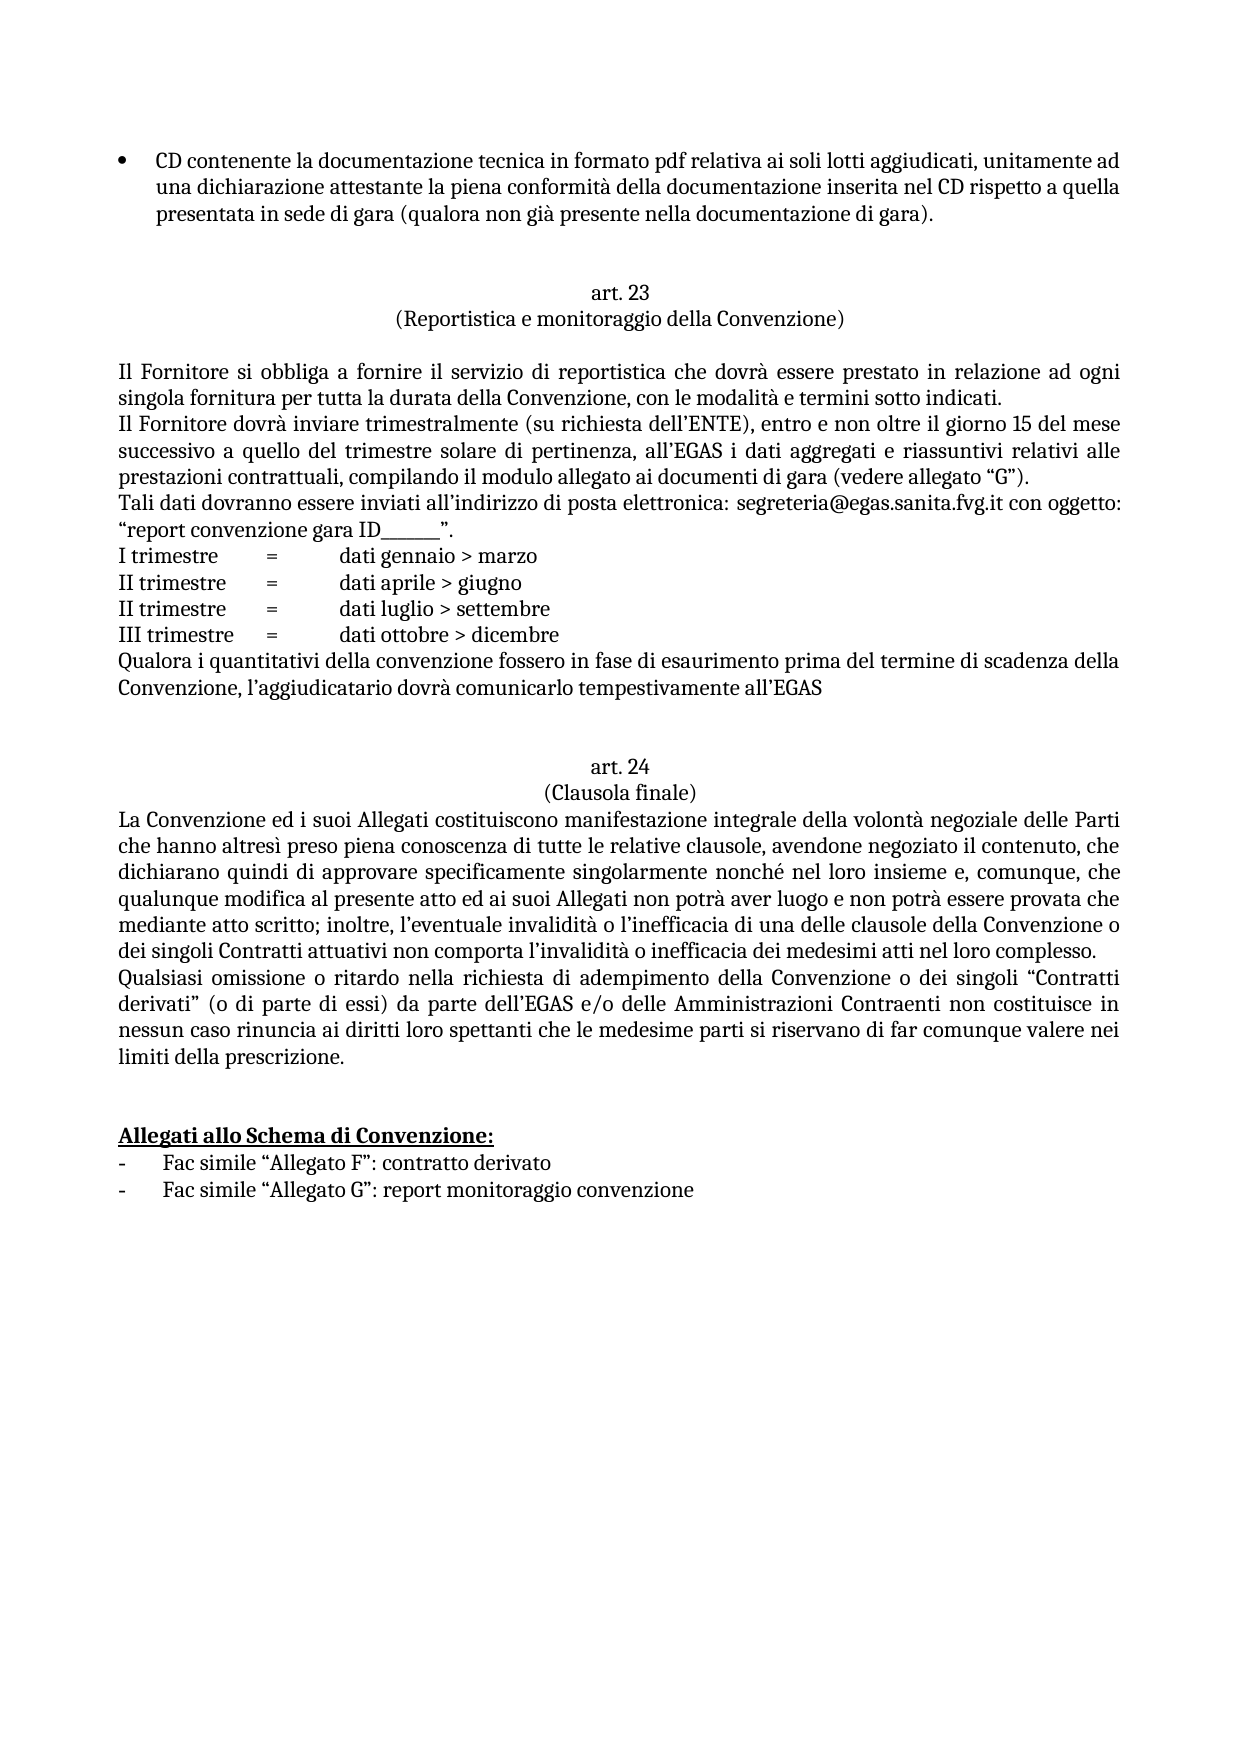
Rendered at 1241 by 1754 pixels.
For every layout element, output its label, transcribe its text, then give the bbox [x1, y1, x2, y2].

list Fac simile “Allegato G”: report monitoraggio convenzione [118, 1176, 1122, 1203]
text II trimestre = dati aprile > giugno [118, 569, 1122, 596]
text Qualsiasi omissione o ritardo nella richiesta di adempimento della Convenzione o dei singoli “Contratti derivati” (o di parte di essi) da parte dell’EGAS e/o delle Amministrazioni Contraenti non costituisce in nessun caso rinuncia ai diritti loro spettanti che le medesime parti si riservano di far comunque valere nei limiti della prescrizione. [118, 964, 1122, 1070]
list Fac simile “Allegato F”: contratto derivato [118, 1149, 1122, 1176]
text (Reportistica e monitoraggio della Convenzione) [118, 306, 1122, 332]
text III trimestre = dati ottobre > dicembre [118, 622, 1122, 648]
text art. 24 [118, 754, 1122, 780]
text II trimestre = dati luglio > settembre [118, 596, 1122, 622]
text La Convenzione ed i suoi Allegati costituiscono manifestazione integrale della volontà negoziale delle Parti che hanno altresì preso piena conoscenza di tutte le relative clausole, avendone negoziato il contenuto, che dichiarano quindi di approvare specificamente singolarmente nonché nel loro insieme e, comunque, che qualunque modifica al presente atto ed ai suoi Allegati non potrà aver luogo e non potrà essere provata che mediante atto scritto; inoltre, l’eventuale invalidità o l’inefficacia di una delle clausole della Convenzione o dei singoli Contratti attuativi non comporta l’invalidità o inefficacia dei medesimi atti nel loro complesso. [118, 806, 1122, 964]
text Allegati allo Schema di Convenzione: [118, 1123, 1122, 1149]
text Il Fornitore dovrà inviare trimestralmente (su richiesta dell’ENTE), entro e non oltre il giorno 15 del mese successivo a quello del trimestre solare di pertinenza, all’EGAS i dati aggregati e riassuntivi relativi alle prestazioni contrattuali, compilando il modulo allegato ai documenti di gara (vedere allegato “G”). [118, 411, 1122, 490]
text (Clausola finale) [118, 780, 1122, 806]
list CD contenente la documentazione tecnica in formato pdf relativa ai soli lotti aggiudicati, unitamente ad una dichiarazione attestante la piena conformità della documentazione inserita nel CD rispetto a quella presentata in sede di gara (qualora non già presente nella documentazione di gara). [118, 148, 1122, 227]
text I trimestre = dati gennaio > marzo [118, 543, 1122, 569]
text Qualora i quantitativi della convenzione fossero in fase di esaurimento prima del termine di scadenza della Convenzione, l’aggiudicatario dovrà comunicarlo tempestivamente all’EGAS [118, 648, 1122, 701]
text art. 23 [118, 279, 1122, 306]
text Il Fornitore si obbliga a fornire il servizio di reportistica che dovrà essere prestato in relazione ad ogni singola fornitura per tutta la durata della Convenzione, con le modalità e termini sotto indicati. [118, 358, 1122, 411]
text Tali dati dovranno essere inviati all’indirizzo di posta elettronica: segreteria@egas.sanita.fvg.it con oggetto: “report convenzione gara ID_______”. [118, 490, 1122, 543]
